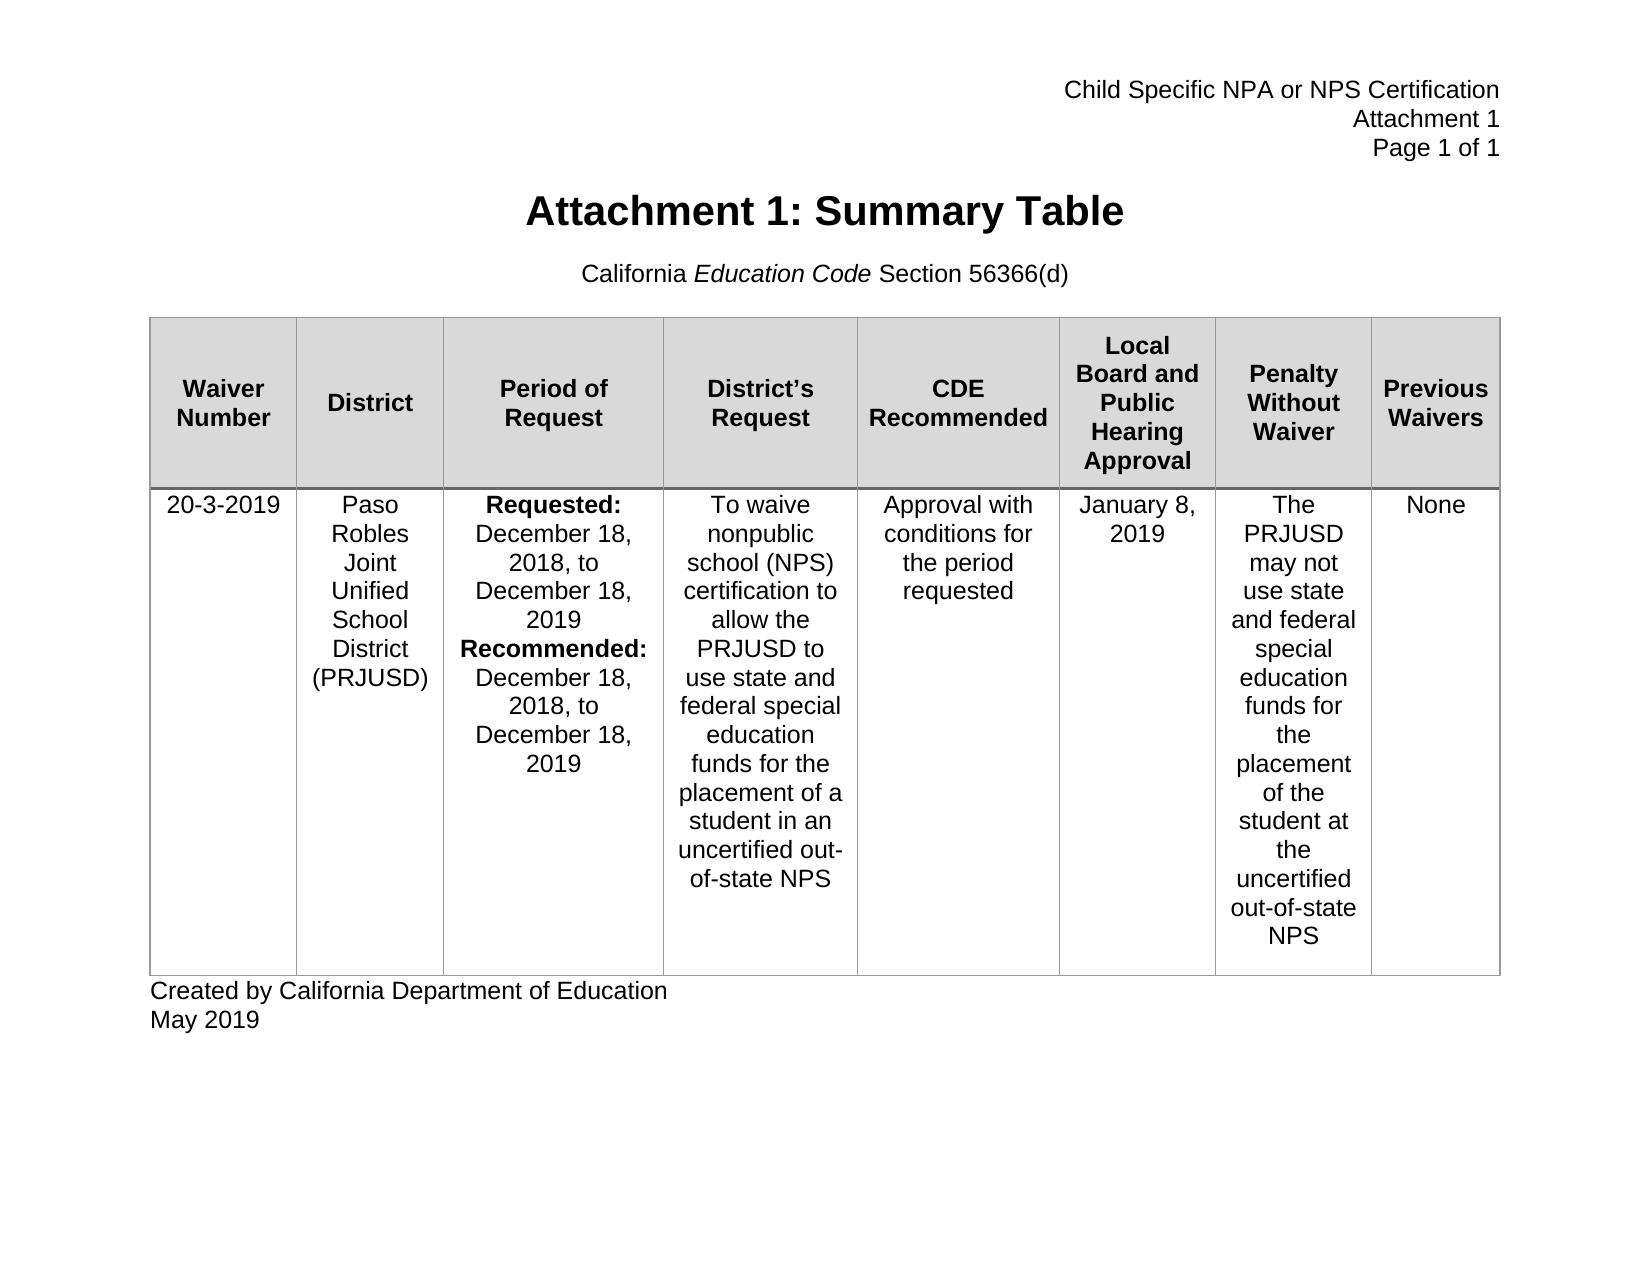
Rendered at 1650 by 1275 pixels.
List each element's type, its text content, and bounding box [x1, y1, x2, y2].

text California Education Code Section 56366(d) [150, 259, 1500, 288]
table_header District’s Request [664, 318, 857, 487]
table_cell Approval with conditions for the period requested [858, 490, 1059, 975]
table_cell January 8, 2019 [1060, 490, 1215, 975]
table_header Waiver Number [151, 318, 296, 487]
table_cell Requested: December 18, 2018, to December 18, 2019 Recommended: December 18, 2018, to December 18, 2019 [444, 490, 663, 975]
table_header Penalty Without Waiver [1216, 318, 1371, 487]
table_header Period of Request [444, 318, 663, 487]
text Created by California Department of Education [150, 976, 1500, 1005]
subtitle Attachment 1: Summary Table [150, 186, 1500, 234]
table_cell Paso Robles Joint Unified School District (PRJUSD) [297, 490, 443, 975]
table_header District [297, 318, 443, 487]
table_cell The PRJUSD may not use state and federal special education funds for the placement of the student at the uncertified out-of-state NPS [1216, 490, 1371, 975]
table_cell None [1372, 490, 1499, 975]
text May 2019 [150, 1005, 1500, 1033]
table_header Local Board and Public Hearing Approval [1060, 318, 1215, 487]
table_header Previous Waivers [1372, 318, 1499, 487]
table_cell 20-3-2019 [151, 490, 296, 975]
table_header CDE Recommended [858, 318, 1059, 487]
table_cell To waive nonpublic school (NPS) certification to allow the PRJUSD to use state and federal special education funds for the placement of a student in an uncertified out-of-state NPS [664, 490, 857, 975]
